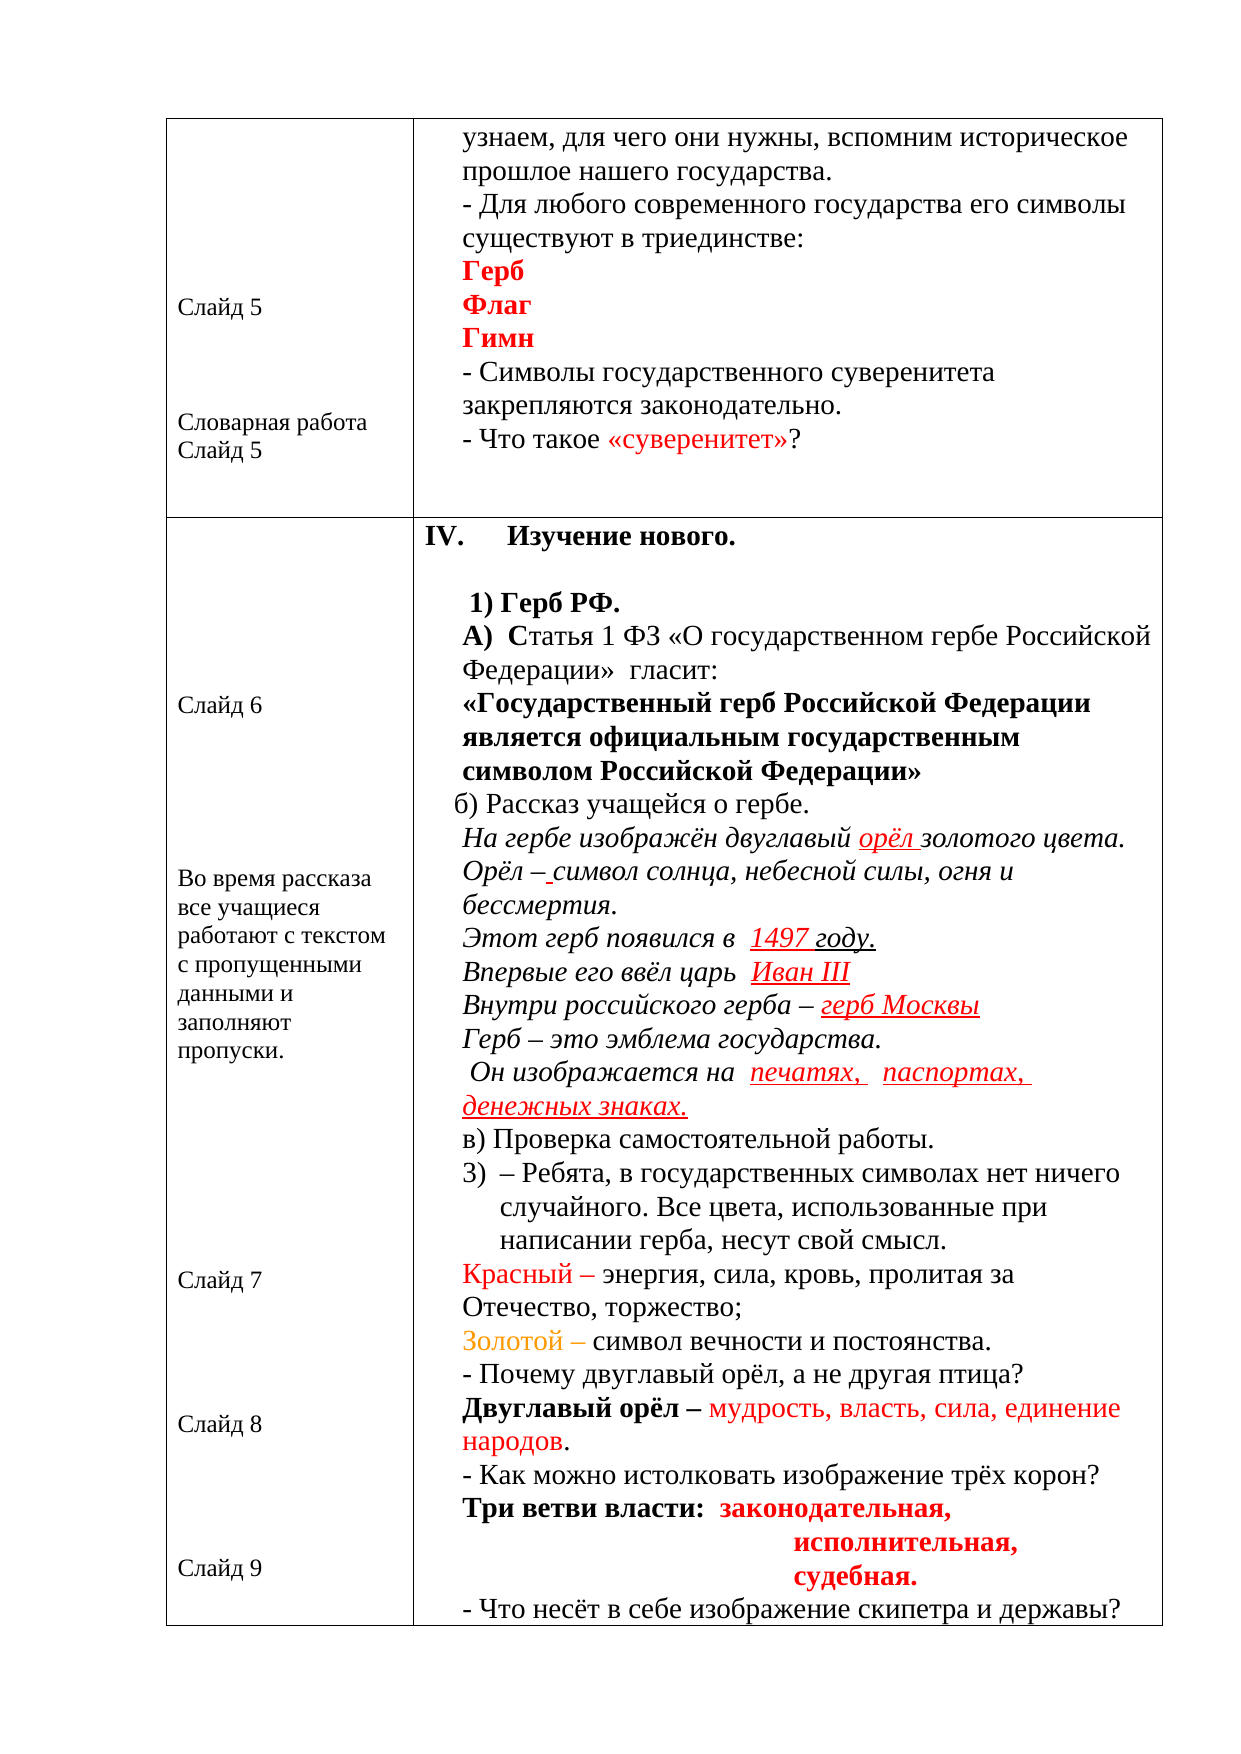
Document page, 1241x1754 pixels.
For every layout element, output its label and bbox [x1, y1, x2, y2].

table_cell [414, 119, 1162, 517]
table_cell [167, 119, 413, 517]
table_cell [167, 518, 413, 1625]
table_cell [414, 518, 1162, 1625]
